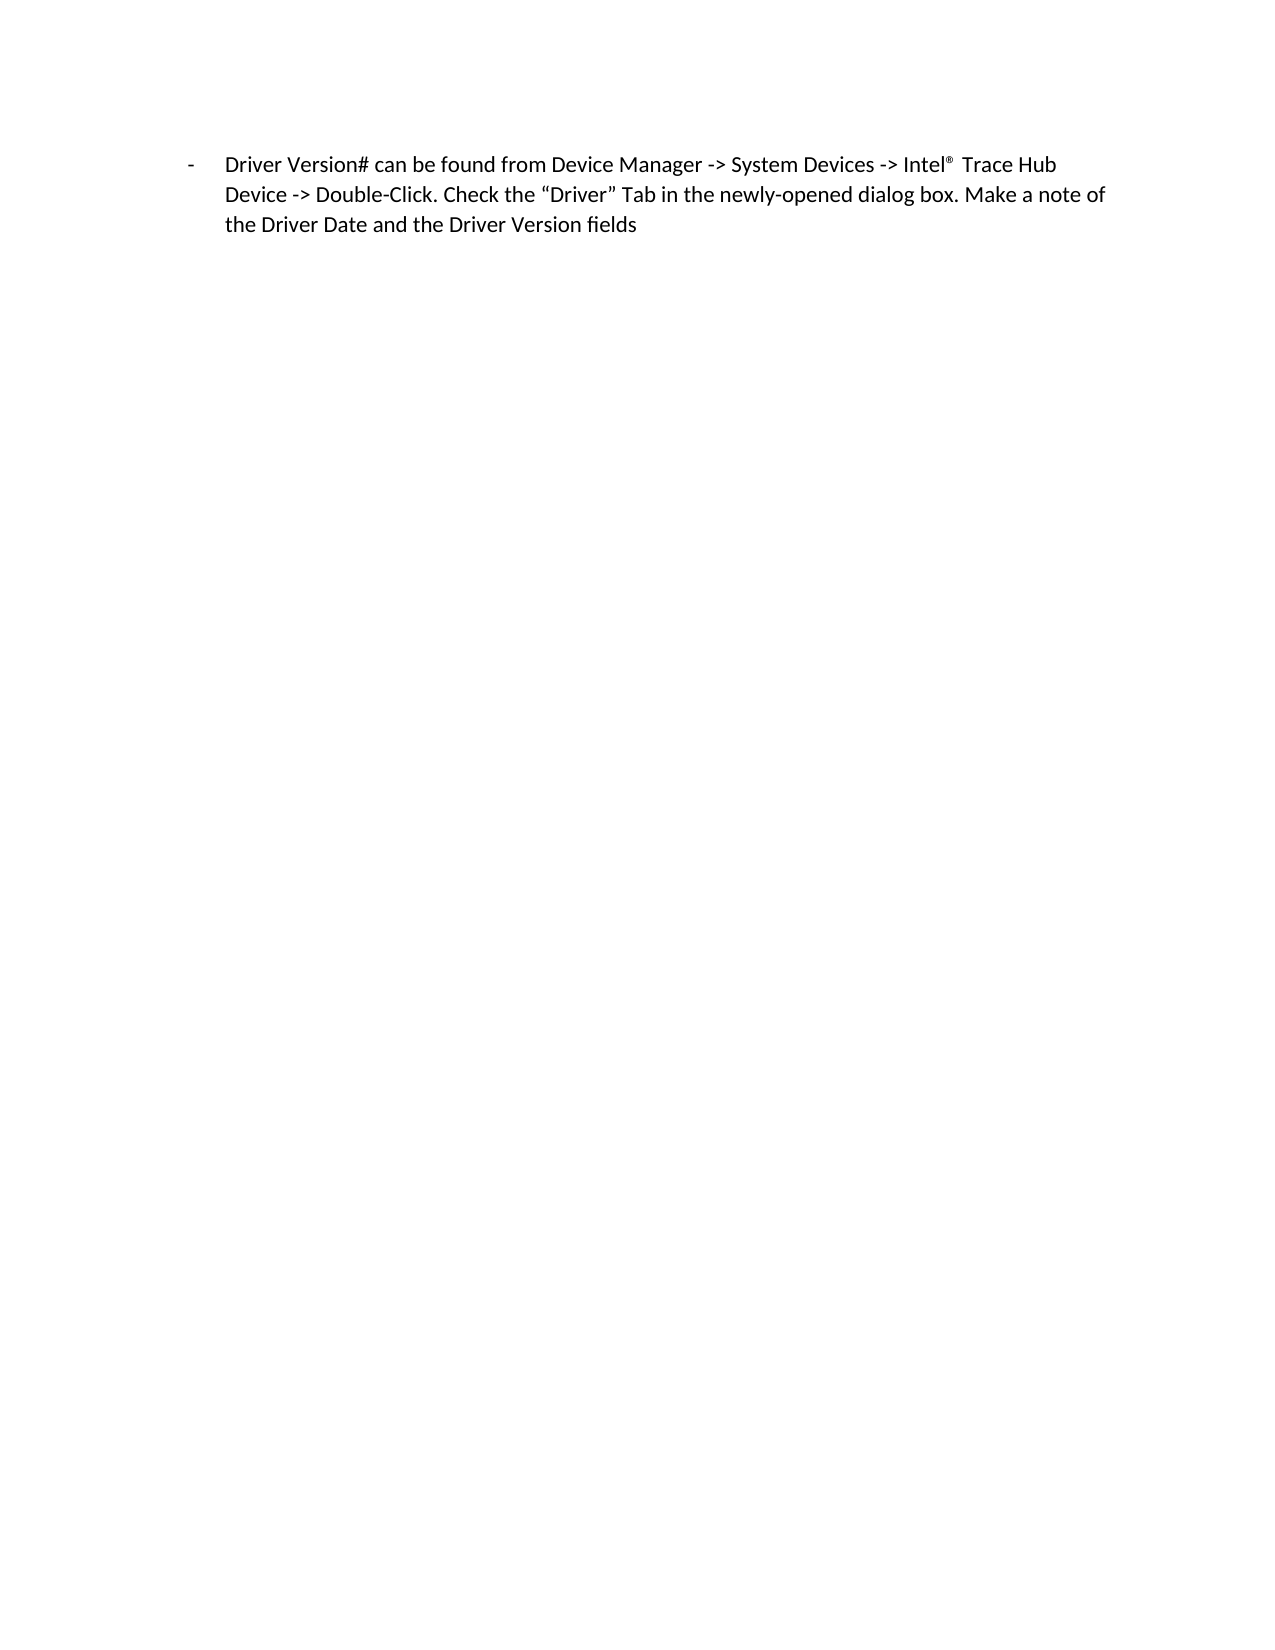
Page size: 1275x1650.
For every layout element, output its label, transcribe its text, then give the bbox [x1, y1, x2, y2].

list Driver Version# can be found from Device Manager -> System Devices -> Intel® Trace Hub Device -> Double-Click. Check the “Driver” Tab in the newly-opened dialog box. Make a note of the Driver Date and the Driver Version fields [187, 150, 1125, 238]
